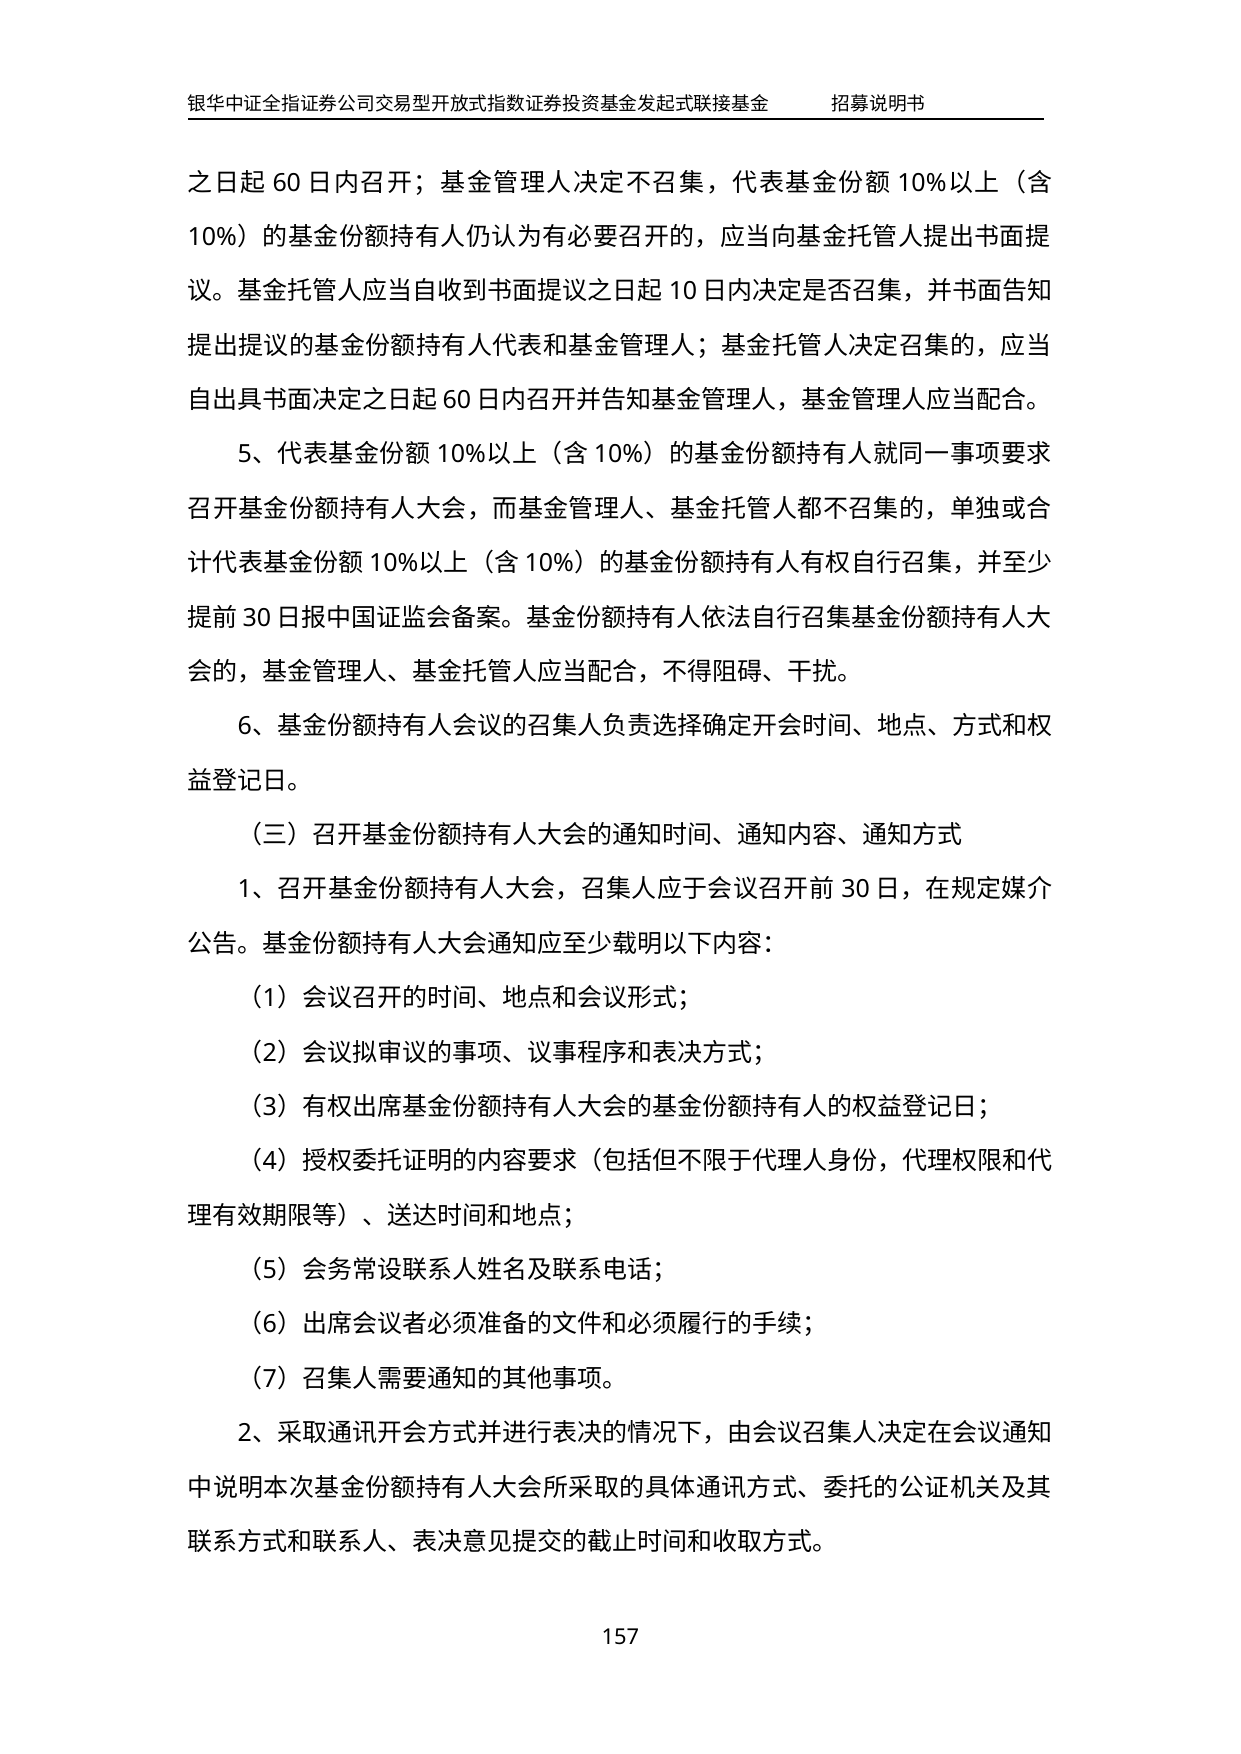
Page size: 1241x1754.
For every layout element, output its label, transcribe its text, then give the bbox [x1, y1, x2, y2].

text （5）会务常设联系人姓名及联系电话； [187, 1249, 1053, 1286]
text 2、采取通讯开会方式并进行表决的情况下，由会议召集人决定在会议通知中说明本次基金份额持有人大会所采取的具体通讯方式、委托的公证机关及其联系方式和联系人、表决意见提交的截止时间和收取方式。 [187, 1413, 1053, 1558]
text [187, 162, 1053, 416]
text （7）召集人需要通知的其他事项。 [187, 1358, 1053, 1394]
text （1）会议召开的时间、地点和会议形式； [187, 978, 1053, 1014]
text 5、代表基金份额10%以上（含10%）的基金份额持有人就同一事项要求召开基金份额持有人大会，而基金管理人、基金托管人都不召集的，单独或合计代表基金份额10%以上（含10%）的基金份额持有人有权自行召集，并至少提前30日报中国证监会备案。基金份额持有人依法自行召集基金份额持有人大会的，基金管理人、基金托管人应当配合，不得阻碍、干扰。 [187, 434, 1053, 688]
text （三）召开基金份额持有人大会的通知时间、通知内容、通知方式 [187, 814, 1053, 851]
text （4）授权委托证明的内容要求（包括但不限于代理人身份，代理权限和代理有效期限等）、送达时间和地点； [187, 1141, 1053, 1231]
text 1、召开基金份额持有人大会，召集人应于会议召开前30日，在规定媒介公告。基金份额持有人大会通知应至少载明以下内容： [187, 869, 1053, 959]
text 6、基金份额持有人会议的召集人负责选择确定开会时间、地点、方式和权益登记日。 [187, 706, 1053, 796]
text （6）出席会议者必须准备的文件和必须履行的手续； [187, 1304, 1053, 1340]
text （3）有权出席基金份额持有人大会的基金份额持有人的权益登记日； [187, 1086, 1053, 1123]
text （2）会议拟审议的事项、议事程序和表决方式； [187, 1032, 1053, 1068]
